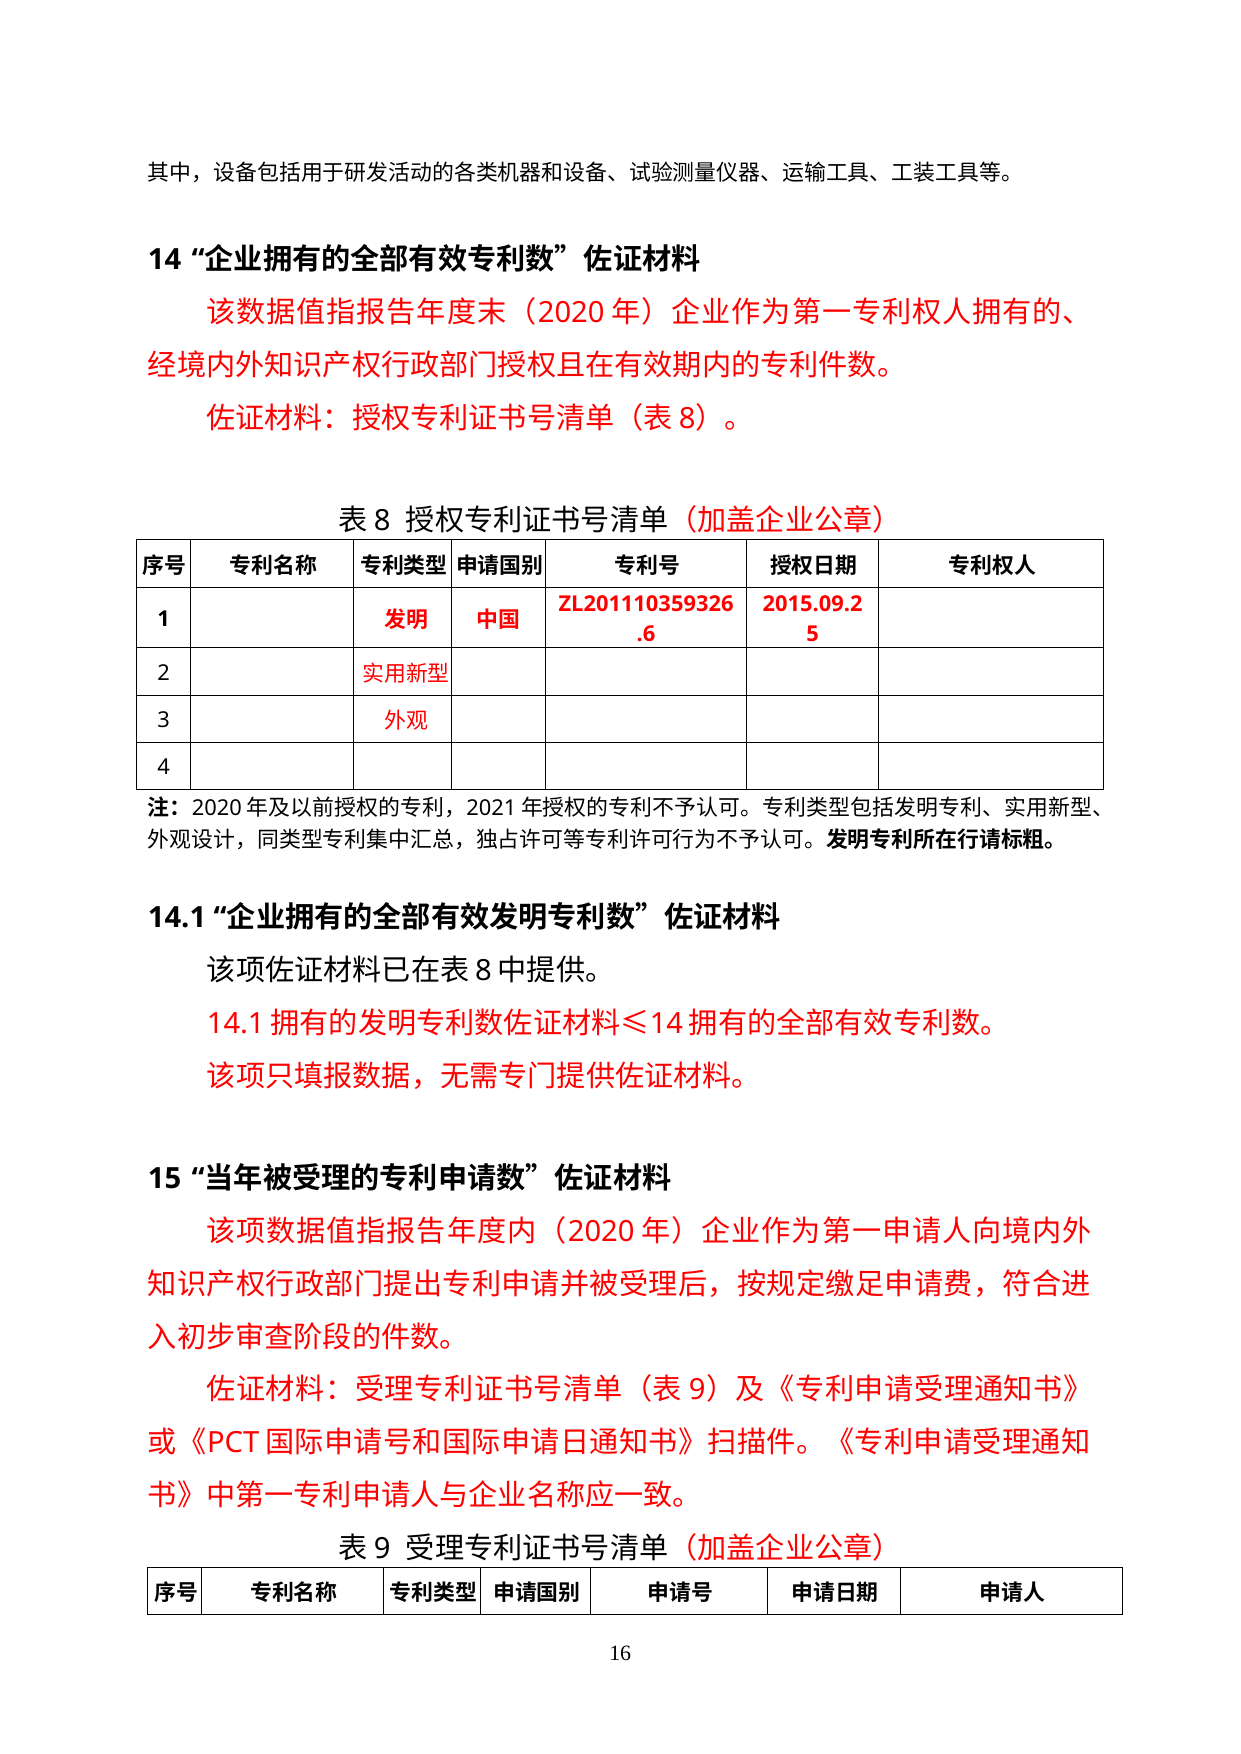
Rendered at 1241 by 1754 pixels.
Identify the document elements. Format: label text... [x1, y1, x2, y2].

table_cell [747, 696, 878, 742]
table_cell 2 [137, 648, 190, 694]
table_cell [879, 648, 1103, 694]
table_cell [546, 648, 746, 694]
table_cell [879, 588, 1103, 647]
table_cell 中国 [452, 588, 545, 647]
table_cell [546, 696, 746, 742]
table_header 授权日期 [747, 540, 878, 587]
table_cell [354, 743, 451, 789]
table_cell 3 [137, 696, 190, 742]
table_header 申请日期 [768, 1568, 900, 1614]
table_cell 实用新型 [354, 648, 451, 694]
table_cell 发明 [354, 588, 451, 647]
table_header 专利号 [546, 540, 746, 587]
table_cell [191, 648, 353, 694]
table_cell [747, 648, 878, 694]
table_cell ZL201110359326.6 [546, 588, 746, 647]
table_header 申请国别 [452, 540, 545, 587]
table_cell [452, 648, 545, 694]
table_header 申请号 [591, 1568, 767, 1614]
text 该数据值指报告年度末（2020年）企业作为第一专利权人拥有的、经境内外知识产权行政部门授权且在有效期内的专利件数。 [148, 289, 1092, 384]
table_cell [191, 743, 353, 789]
text 14.1 “企业拥有的全部有效发明专利数”佐证材料 [148, 893, 1092, 936]
table_cell [879, 743, 1103, 789]
table_header 申请人 [901, 1568, 1122, 1614]
table_cell [452, 743, 545, 789]
table_cell 外观 [354, 696, 451, 742]
text 14 “企业拥有的全部有效专利数”佐证材料 [148, 236, 1092, 278]
table_cell [546, 743, 746, 789]
table_header 序号 [137, 540, 190, 587]
text 该项只填报数据，无需专门提供佐证材料。 [148, 1052, 1092, 1094]
text 该项佐证材料已在表8中提供。 [148, 946, 1092, 989]
table_cell [191, 696, 353, 742]
table_cell [879, 696, 1103, 742]
table_cell 2015.09.25 [747, 588, 878, 647]
table_header 专利权人 [879, 540, 1103, 587]
table_cell [747, 743, 878, 789]
table_cell 1 [137, 588, 190, 647]
text 15 “当年被受理的专利申请数”佐证材料 [148, 1154, 1092, 1197]
table_cell [191, 588, 353, 647]
text 佐证材料：受理专利证书号清单（表9）及《专利申请受理通知书》或《PCT国际申请号和国际申请日通知书》扫描件。《专利申请受理通知书》中第一专利申请人与企业名称应一致。 [148, 1366, 1092, 1514]
text 14.1拥有的发明专利数佐证材料≤14拥有的全部有效专利数。 [148, 999, 1092, 1042]
text 表9 受理专利证书号清单（加盖企业公章） [148, 1524, 1092, 1567]
text 注：2020年及以前授权的专利，2021年授权的专利不予认可。专利类型包括发明专利、实用新型、外观设计，同类型专利集中汇总，独占许可等专利许可行为不予认可。发明专利所在行请标粗。 [148, 790, 1092, 854]
text 佐证材料：授权专利证书号清单（表8）。 [148, 394, 1092, 437]
text 表8 授权专利证书号清单（加盖企业公章） [148, 497, 1092, 539]
table_header 专利名称 [202, 1568, 383, 1614]
text 该项数据值指报告年度内（2020年）企业作为第一申请人向境内外知识产权行政部门提出专利申请并被受理后，按规定缴足申请费，符合进入初步审查阶段的件数。 [148, 1207, 1092, 1355]
table_header 专利名称 [191, 540, 353, 587]
table_header 序号 [148, 1568, 201, 1614]
table_header 申请国别 [481, 1568, 590, 1614]
table_cell [452, 696, 545, 742]
table_cell 4 [137, 743, 190, 789]
table_header 专利类型 [384, 1568, 480, 1614]
table_header 专利类型 [354, 540, 451, 587]
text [148, 154, 1092, 186]
